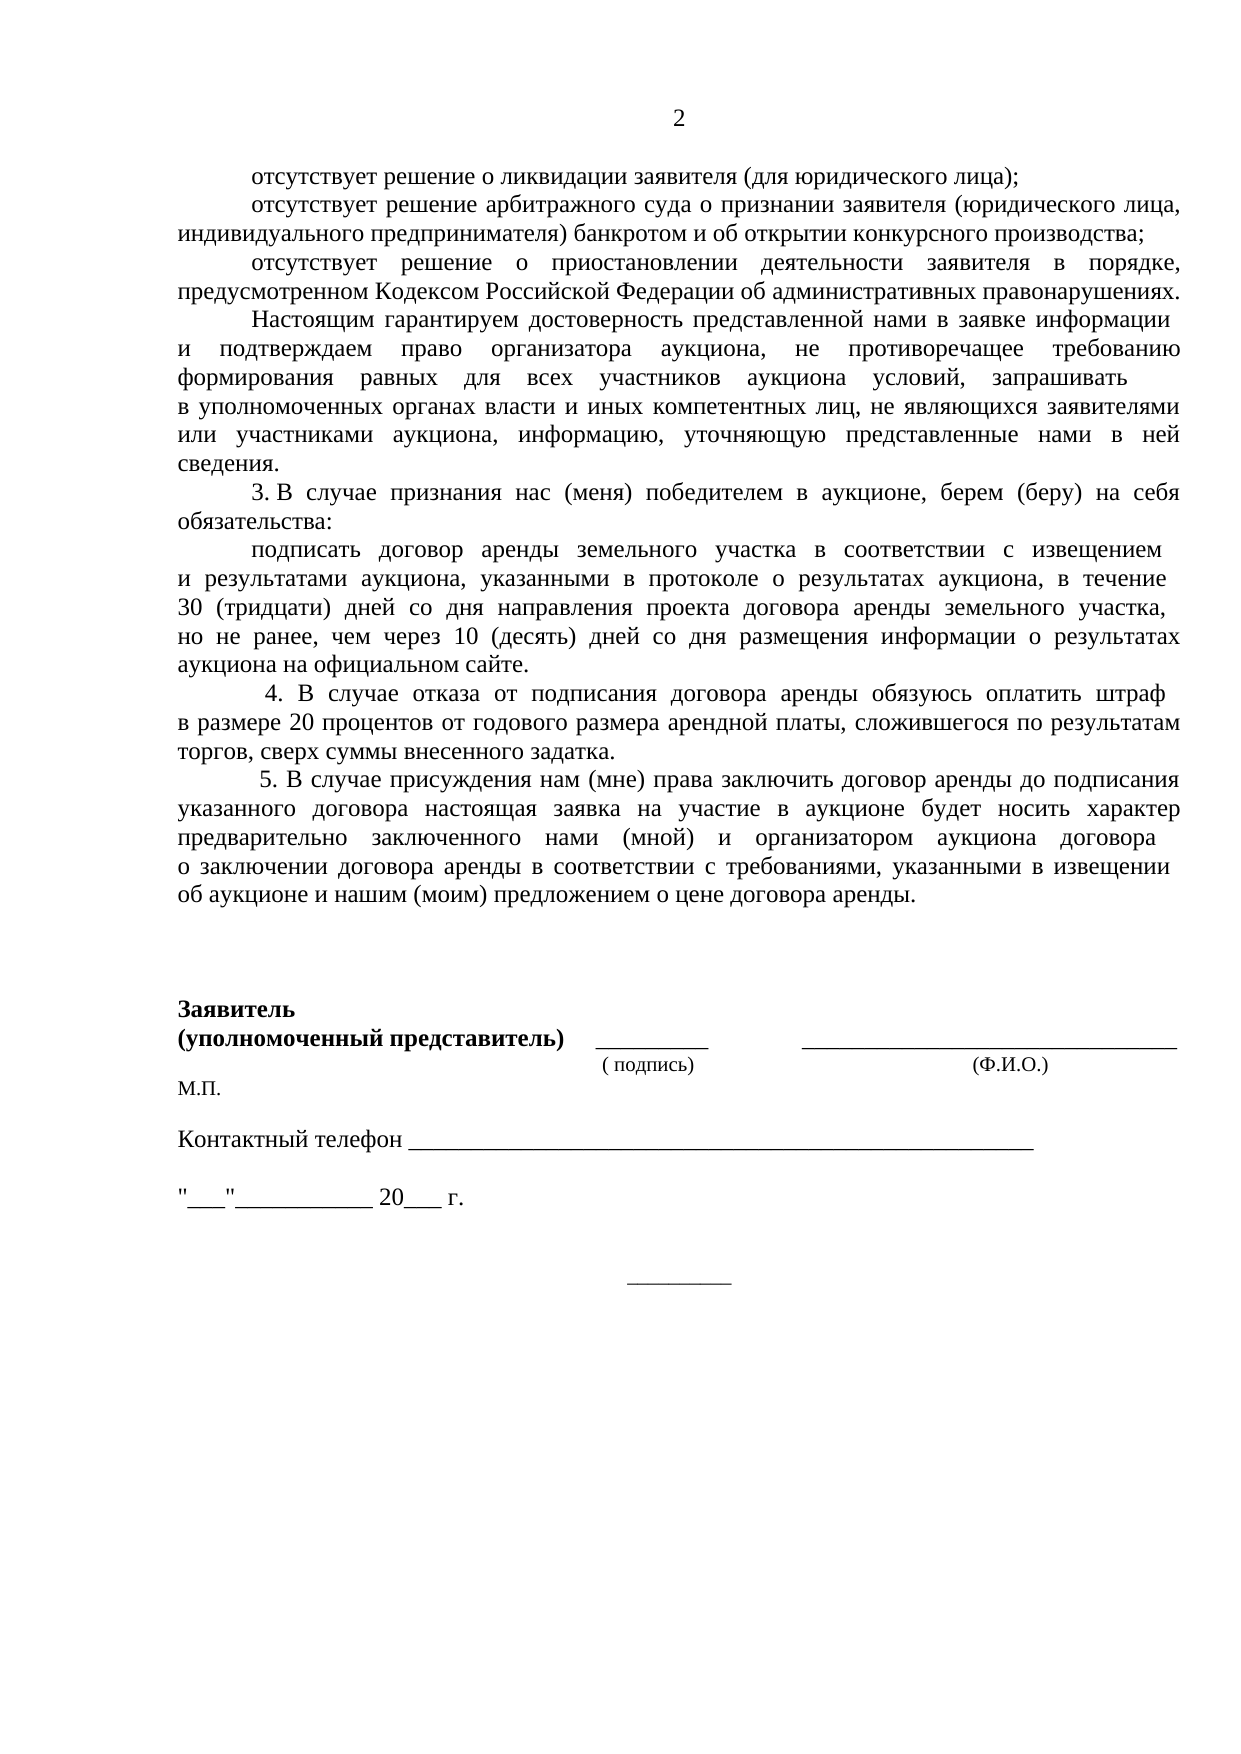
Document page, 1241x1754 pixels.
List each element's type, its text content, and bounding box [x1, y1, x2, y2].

text __________ [177, 1263, 1181, 1287]
text 5. В случае присуждения нам (мне) права заключить договор аренды до подписания указанного договора настоящая заявка на участие в аукционе будет носить характер предварительно заключенного нами (мной) и организатором аукциона договора о заключении договора аренды в соответствии с требованиями, указанными в извещении об аукционе и нашим (моим) предложением о цене договора аренды. [177, 764, 1181, 908]
text Контактный телефон __________________________________________________ [177, 1124, 1181, 1153]
text подписать договор аренды земельного участка в соответствии с извещением и результатами аукциона, указанными в протоколе о результатах аукциона, в течение 30 (тридцати) дней со дня направления проекта договора аренды земельного участка, но не ранее, чем через 10 (десять) дней со дня размещения информации о результатах аукциона на официальном сайте. [177, 534, 1181, 678]
text Настоящим гарантируем достоверность представленной нами в заявке информации и подтверждаем право организатора аукциона, не противоречащее требованию формирования равных для всех участников аукциона условий, запрашивать в уполномоченных органах власти и иных компетентных лиц, не являющихся заявителями или участниками аукциона, информацию, уточняющую представленные нами в ней сведения. [177, 304, 1181, 477]
text М.П. [177, 1076, 1181, 1100]
text Заявитель [177, 994, 1181, 1023]
text 4. В случае отказа от подписания договора аренды обязуюсь оплатить штраф в размере 20 процентов от годового размера арендной платы, сложившегося по результатам торгов, сверх суммы внесенного задатка. [177, 678, 1181, 764]
text отсутствует решение о приостановлении деятельности заявителя в порядке, предусмотренном Кодексом Российской Федерации об административных правонарушениях. [177, 247, 1181, 304]
text 2 [177, 103, 1181, 132]
text отсутствует решение арбитражного суда о признании заявителя (юридического лица, индивидуального предпринимателя) банкротом и об открытии конкурсного производства; [177, 189, 1181, 247]
text 3. В случае признания нас (меня) победителем в аукционе, берем (беру) на себя обязательства: [177, 477, 1181, 534]
text ( подпись) (Ф.И.О.) [177, 1052, 1181, 1076]
text "___"___________ 20___ г. [177, 1182, 1181, 1211]
text отсутствует решение о ликвидации заявителя (для юридического лица); [177, 161, 1181, 189]
text (уполномоченный представитель) _________ ______________________________ [177, 1023, 1181, 1052]
